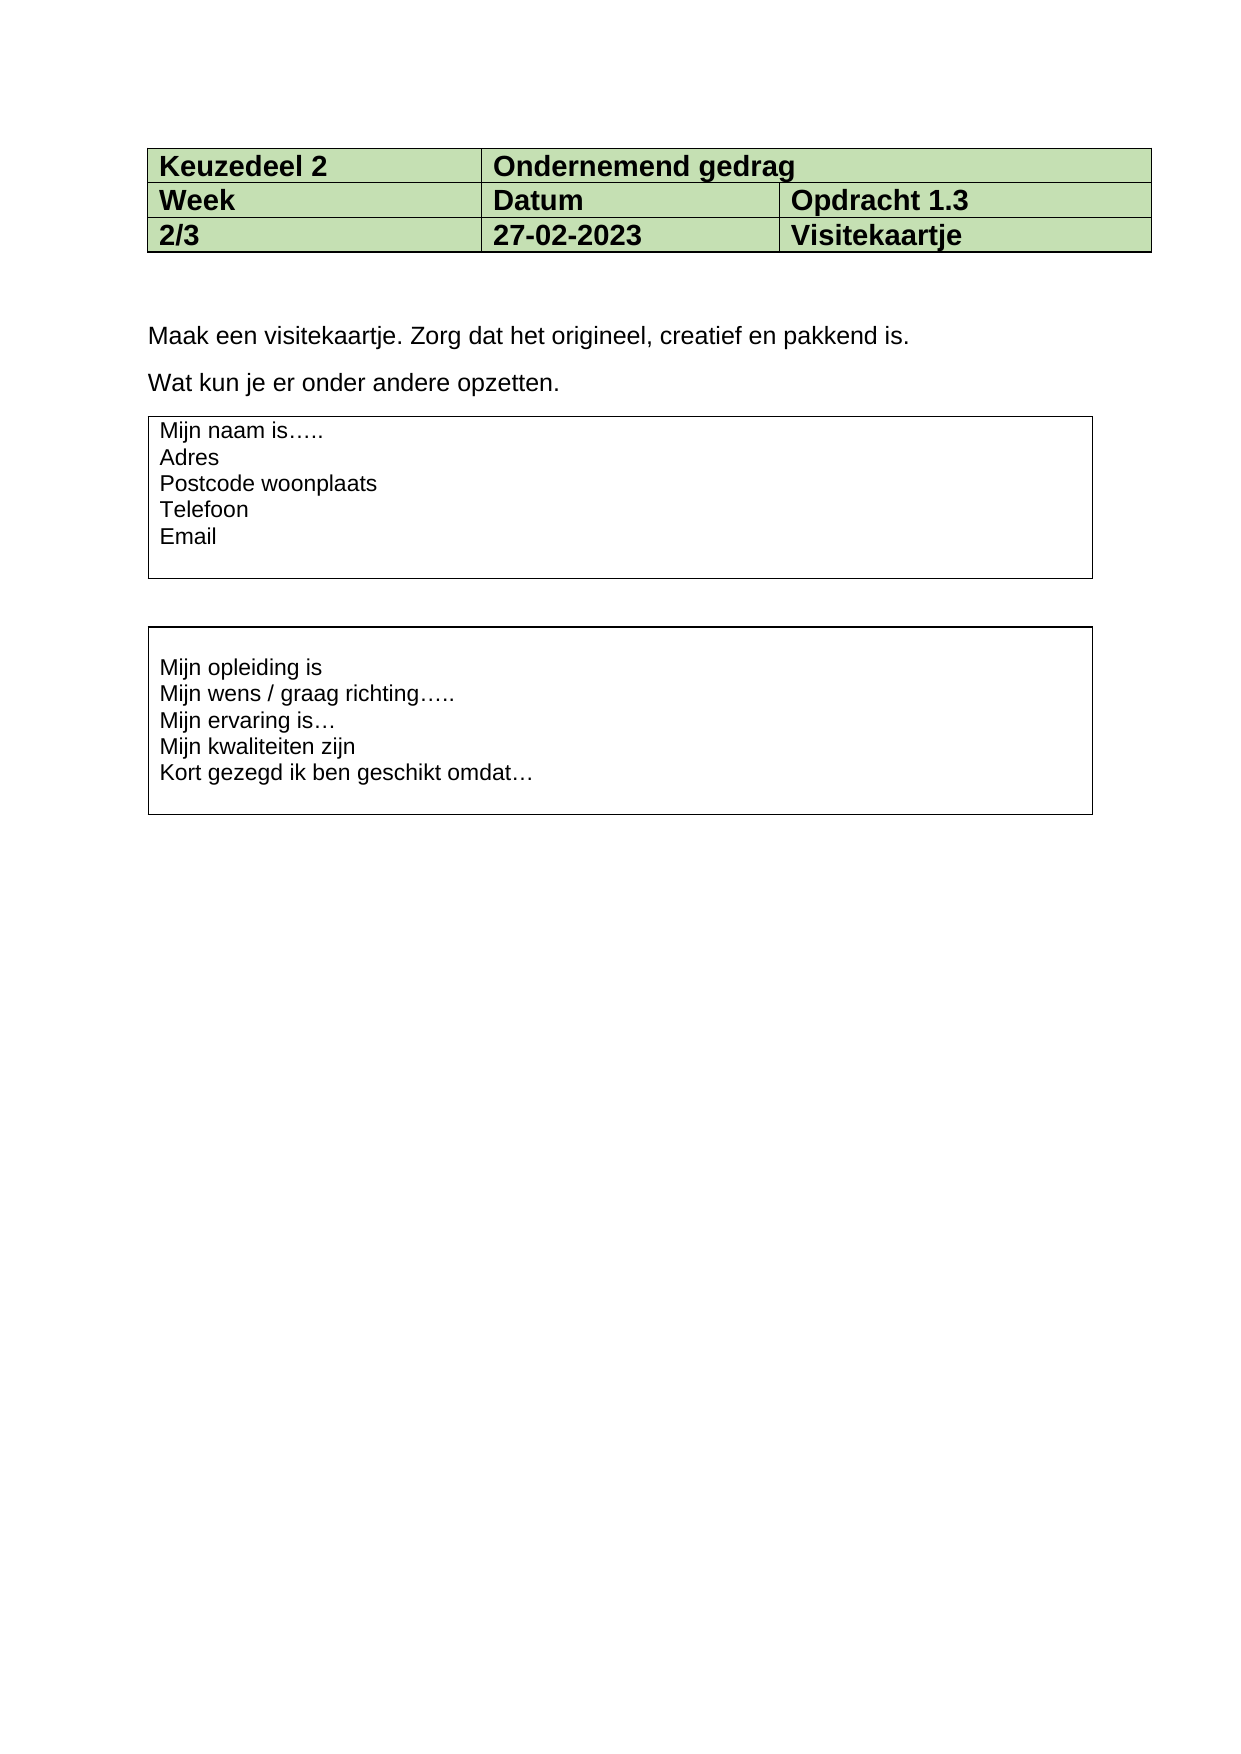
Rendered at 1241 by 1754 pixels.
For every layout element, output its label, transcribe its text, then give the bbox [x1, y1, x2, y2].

table_header Ondernemend gedrag [482, 149, 1151, 182]
table_cell Week [148, 183, 481, 217]
text Maak een visitekaartje. Zorg dat het origineel, creatief en pakkend is. [148, 321, 1093, 349]
table_header Mijn naam is….. Adres Postcode woonplaats Telefoon Email [149, 417, 1092, 578]
text Wat kun je er onder andere opzetten. [148, 368, 1093, 397]
table_cell Visitekaartje [780, 218, 1151, 251]
table_cell Datum [482, 183, 779, 217]
table_cell 27-02-2023 [482, 218, 779, 251]
table_header Mijn opleiding is Mijn wens / graag richting….. Mijn ervaring is… Mijn kwaliteiten zijn Kort gezegd ik ben geschikt omdat… [149, 628, 1092, 814]
table_header Keuzedeel 2 [148, 149, 481, 182]
table_cell 2/3 [148, 218, 481, 251]
table_cell Opdracht 1.3 [780, 183, 1151, 217]
